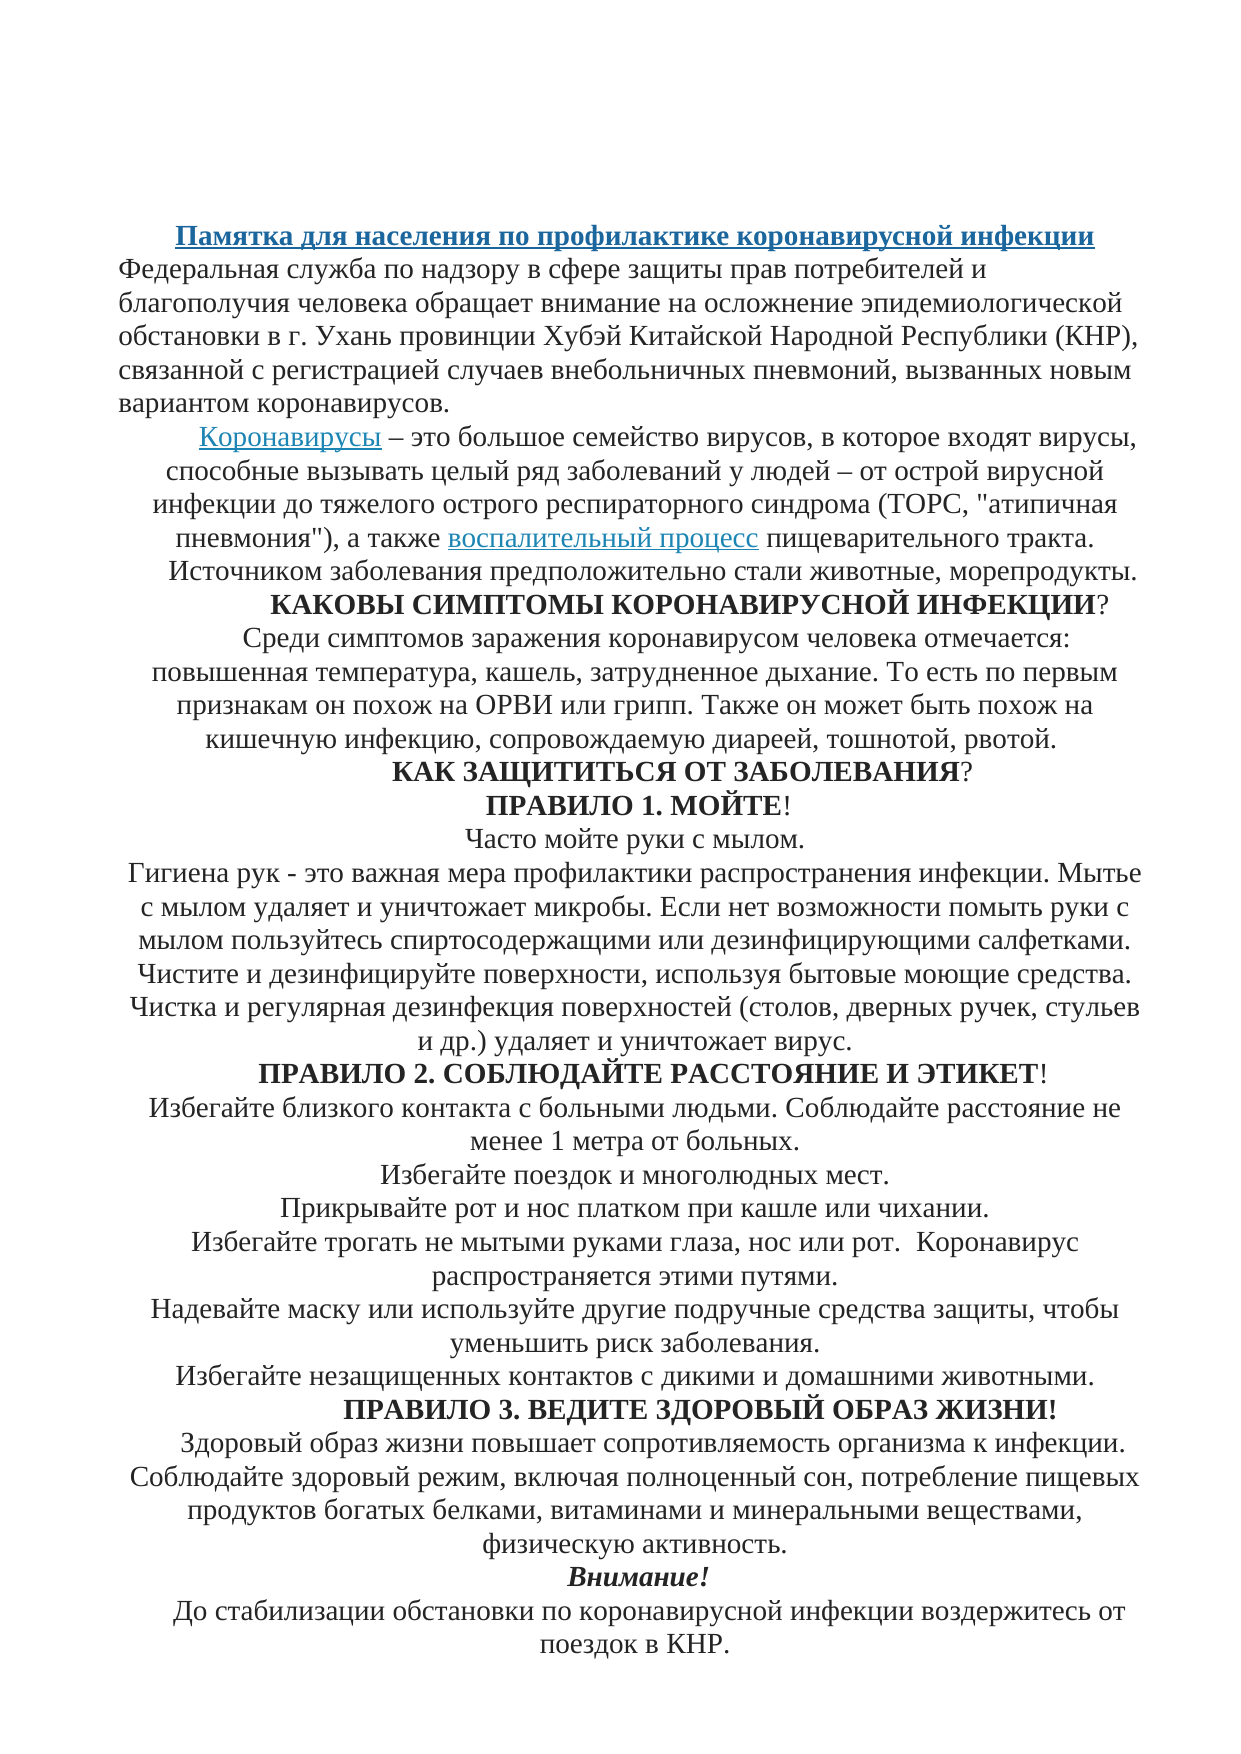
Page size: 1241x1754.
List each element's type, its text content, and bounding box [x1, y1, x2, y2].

text Чистите и дезинфицируйте поверхности, используя бытовые моющие средства. [118, 956, 1152, 989]
text Избегайте поездок и многолюдных мест. [118, 1157, 1152, 1191]
text ПРАВИЛО 3. ВЕДИТЕ ЗДОРОВЫЙ ОБРАЗ ЖИЗНИ! [118, 1392, 1152, 1425]
text Среди симптомов заражения коронавирусом человека отмечается: повышенная температура, кашель, затрудненное дыхание. То есть по первым признакам он похож на ОРВИ или грипп. Также он может быть похож на кишечную инфекцию, сопровождаемую диареей, тошнотой, рвотой. [118, 620, 1152, 754]
text Здоровый образ жизни повышает сопротивляемость организма к инфекции. Соблюдайте здоровый режим, включая полноценный сон, потребление пищевых продуктов богатых белками, витаминами и минеральными веществами, физическую активность. [118, 1425, 1152, 1559]
text Избегайте близкого контакта с больными людьми. Соблюдайте расстояние не менее 1 метра от больных. [118, 1090, 1152, 1157]
text Гигиена рук - это важная мера профилактики распространения инфекции. Мытье с мылом удаляет и уничтожает микробы. Если нет возможности помыть руки с мылом пользуйтесь спиртосодержащими или дезинфицирующими салфетками. [118, 855, 1152, 956]
text КАКОВЫ СИМПТОМЫ КОРОНАВИРУСНОЙ ИНФЕКЦИИ? [118, 587, 1152, 620]
text Федеральная служба по надзору в сфере защиты прав потребителей и благополучия человека обращает внимание на осложнение эпидемиологической обстановки в г. Ухань провинции Хубэй Китайской Народной Республики (КНР), связанной с регистрацией случаев внебольничных пневмоний, вызванных новым вариантом коронавирусов. [118, 251, 1152, 419]
text Избегайте трогать не мытыми руками глаза, нос или рот. Коронавирус распространяется этими путями. [118, 1224, 1152, 1291]
text КАК ЗАЩИТИТЬСЯ ОТ ЗАБОЛЕВАНИЯ? [118, 754, 1152, 788]
text Прикрывайте рот и нос платком при кашле или чихании. [118, 1191, 1152, 1224]
text Источником заболевания предположительно стали животные, морепродукты. [118, 553, 1152, 587]
text Внимание! [118, 1559, 1152, 1593]
text Избегайте незащищенных контактов с дикими и домашними животными. [118, 1358, 1152, 1392]
text ПРАВИЛО 2. СОБЛЮДАЙТЕ РАССТОЯНИЕ И ЭТИКЕТ! [118, 1056, 1152, 1090]
text ПРАВИЛО 1. МОЙТЕ! [118, 788, 1152, 822]
text Памятка для населения по профилактике коронавирусной инфекции [118, 218, 1152, 251]
text До стабилизации обстановки по коронавирусной инфекции воздержитесь от поездок в КНР. [118, 1593, 1152, 1660]
text Надевайте маску или используйте другие подручные средства защиты, чтобы уменьшить риск заболевания. [118, 1291, 1152, 1358]
text Часто мойте руки с мылом. [118, 822, 1152, 855]
text Коронавирусы – это большое семейство вирусов, в которое входят вирусы, способные вызывать целый ряд заболеваний у людей – от острой вирусной инфекции до тяжелого острого респираторного синдрома (ТОРС, "атипичная пневмония"), а также воспалительный процесс пищеварительного тракта. [118, 419, 1152, 553]
text Чистка и регулярная дезинфекция поверхностей (столов, дверных ручек, стульев и др.) удаляет и уничтожает вирус. [118, 989, 1152, 1056]
